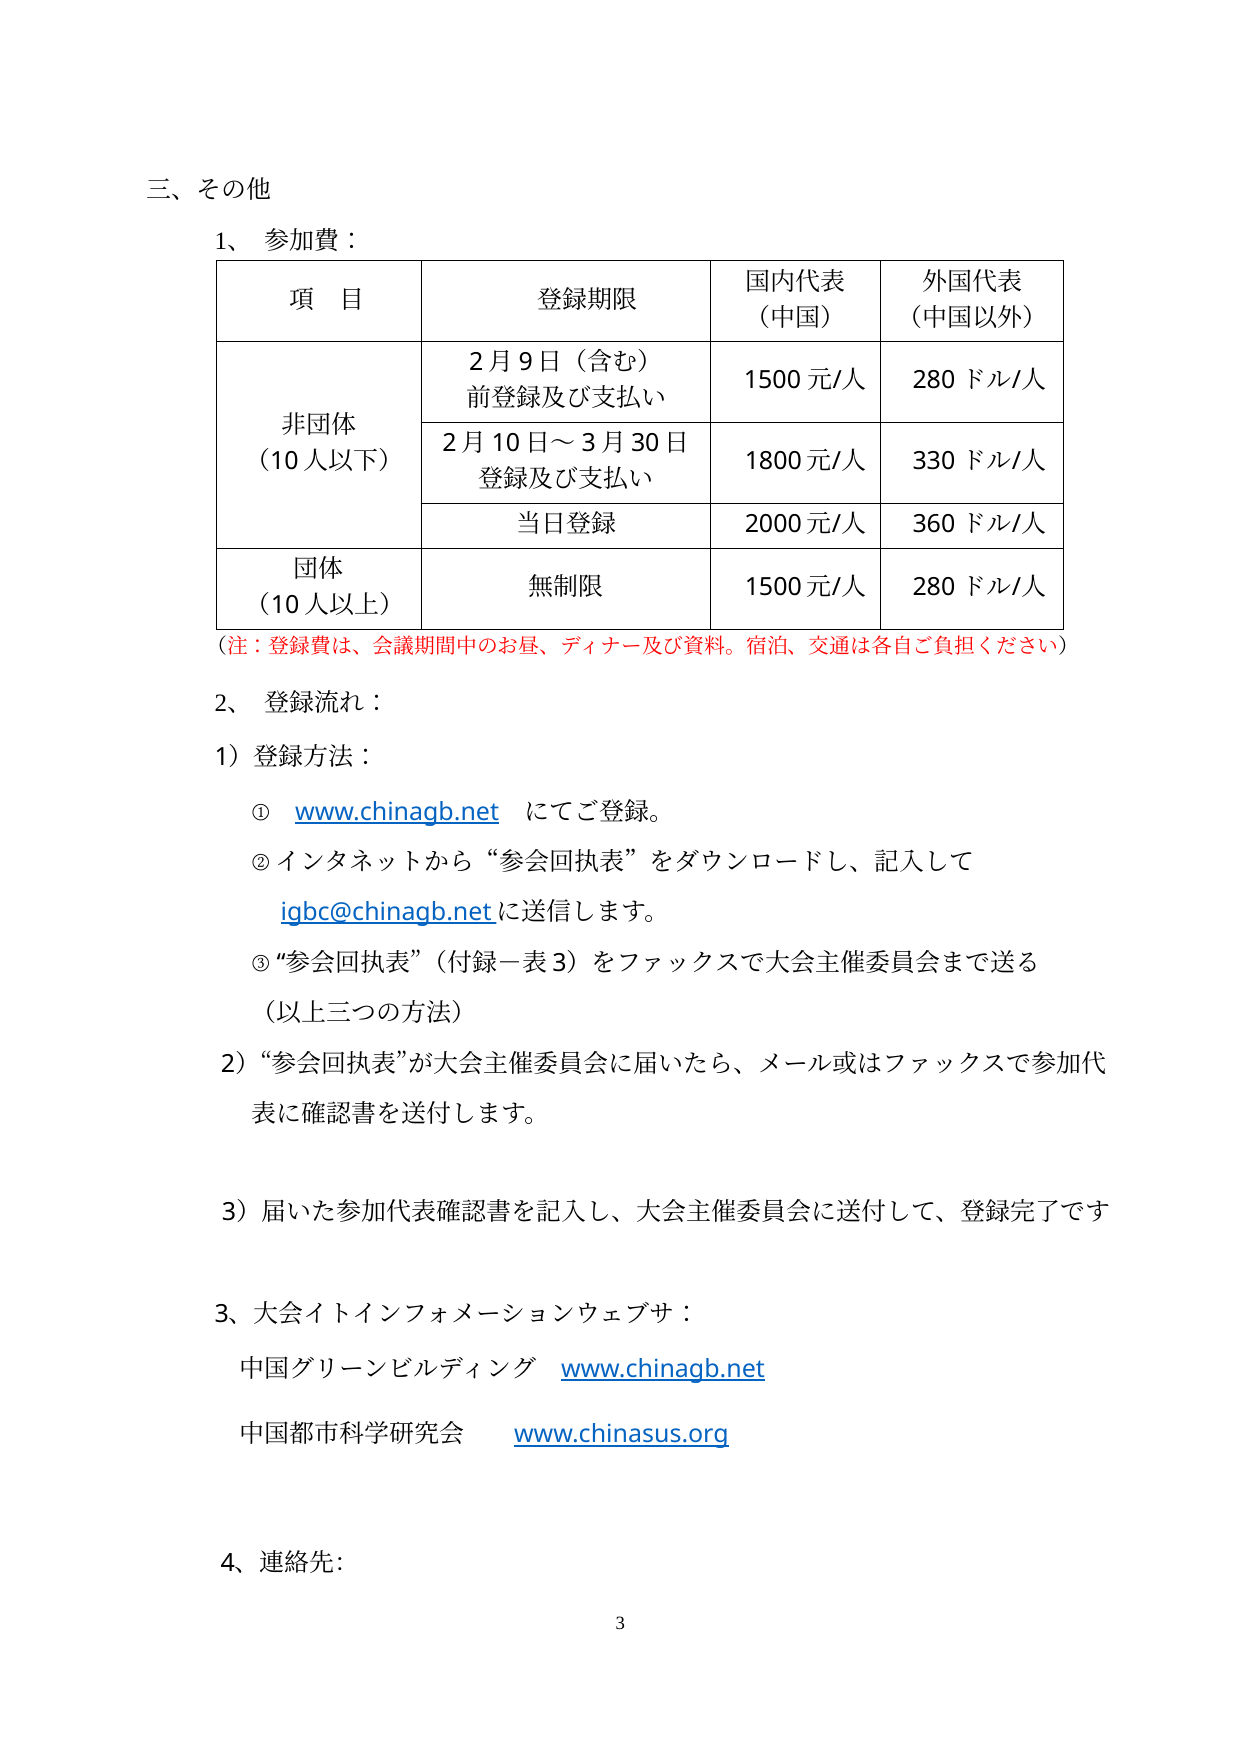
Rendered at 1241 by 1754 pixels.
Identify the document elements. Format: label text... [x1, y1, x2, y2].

list 登録流れ： [214, 683, 1110, 719]
text （以上三つの方法） [251, 993, 1110, 1029]
table_cell 280 ドル/人 [881, 549, 1063, 628]
text ① www.chinagb.net にてご登録。 [251, 791, 1110, 827]
table_cell 2月9日（含む） 前登録及び支払い [422, 342, 710, 422]
table_header 国内代表 （中国） [711, 261, 880, 341]
text ②インタネットから“参会回执表”をダウンロードし、記入してigbc@chinagb.netに送信します。 [251, 842, 1110, 928]
table_cell 無制限 [422, 549, 710, 628]
table_header 登録期限 [422, 261, 710, 341]
table_cell 当日登録 [422, 504, 710, 548]
table_cell 1500元/人 [711, 549, 880, 628]
table_cell 1800元/人 [711, 423, 880, 503]
table_header 項 目 [217, 261, 421, 341]
table_cell 280 ドル/人 [881, 342, 1063, 422]
table_cell 360 ドル/人 [881, 504, 1063, 548]
list 参加費： [214, 221, 1110, 256]
text 2）“参会回执表”が大会主催委員会に届いたら、メール或はファックスで参加代表に確認書を送付します。 [221, 1044, 1110, 1129]
text 3）届いた参加代表確認書を記入し、大会主催委員会に送付して、登録完了です。 [222, 1192, 1110, 1279]
text 中国グリーンビルディング www.chinagb.net [214, 1348, 1049, 1384]
text 中国都市科学研究会 www.chinasus.org [214, 1414, 1049, 1450]
table_cell 2月10日～ 3月30日 登録及び支払い [422, 423, 710, 503]
text ③ “参会回执表”（付録－表3）をファックスで大会主催委員会まで送る [251, 942, 1110, 978]
table_cell 団体 （10人以上） [217, 549, 421, 628]
text 1）登録方法： [214, 737, 1110, 773]
table_cell 1500 元/人 [711, 342, 880, 422]
text 4、連絡先： [220, 1543, 1049, 1579]
text （注：登録費は、会議期間中のお昼、ディナー及び資料。宿泊、交通は各自ご負担ください） [206, 629, 1110, 659]
text 三、その他 [147, 170, 1110, 206]
text 3、大会イトインフォメーションウェブサ： [214, 1294, 1110, 1330]
table_cell 330 ドル/人 [881, 423, 1063, 503]
table_cell 2000元/人 [711, 504, 880, 548]
table_cell 非団体 （10人以下） [217, 342, 421, 548]
table_header 外国代表 （中国以外） [881, 261, 1063, 341]
